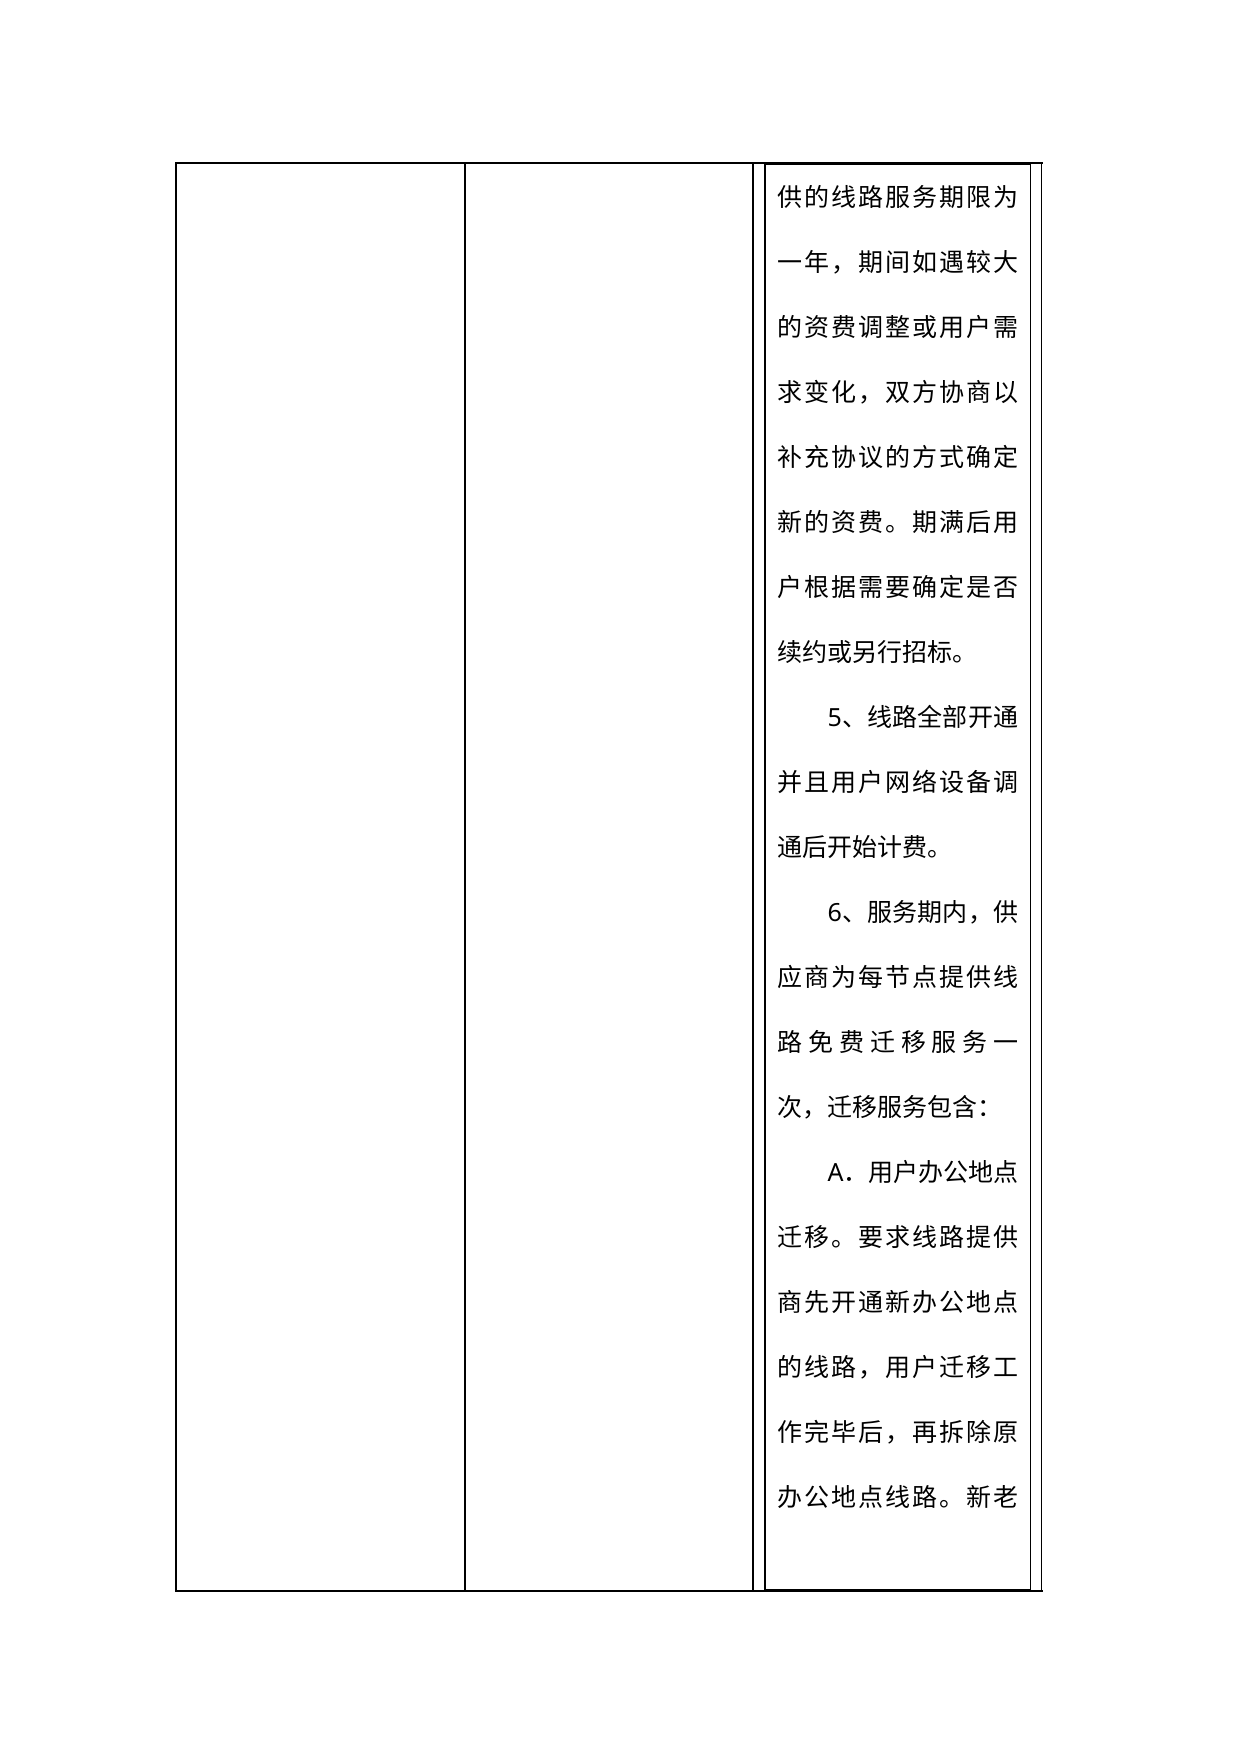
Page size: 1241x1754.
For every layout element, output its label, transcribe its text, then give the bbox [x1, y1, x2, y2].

table_cell [1031, 164, 1041, 1590]
table_cell [766, 165, 1030, 1589]
table_cell [754, 164, 764, 1590]
table_cell 1 [177, 164, 464, 1590]
table_cell [466, 164, 752, 1590]
